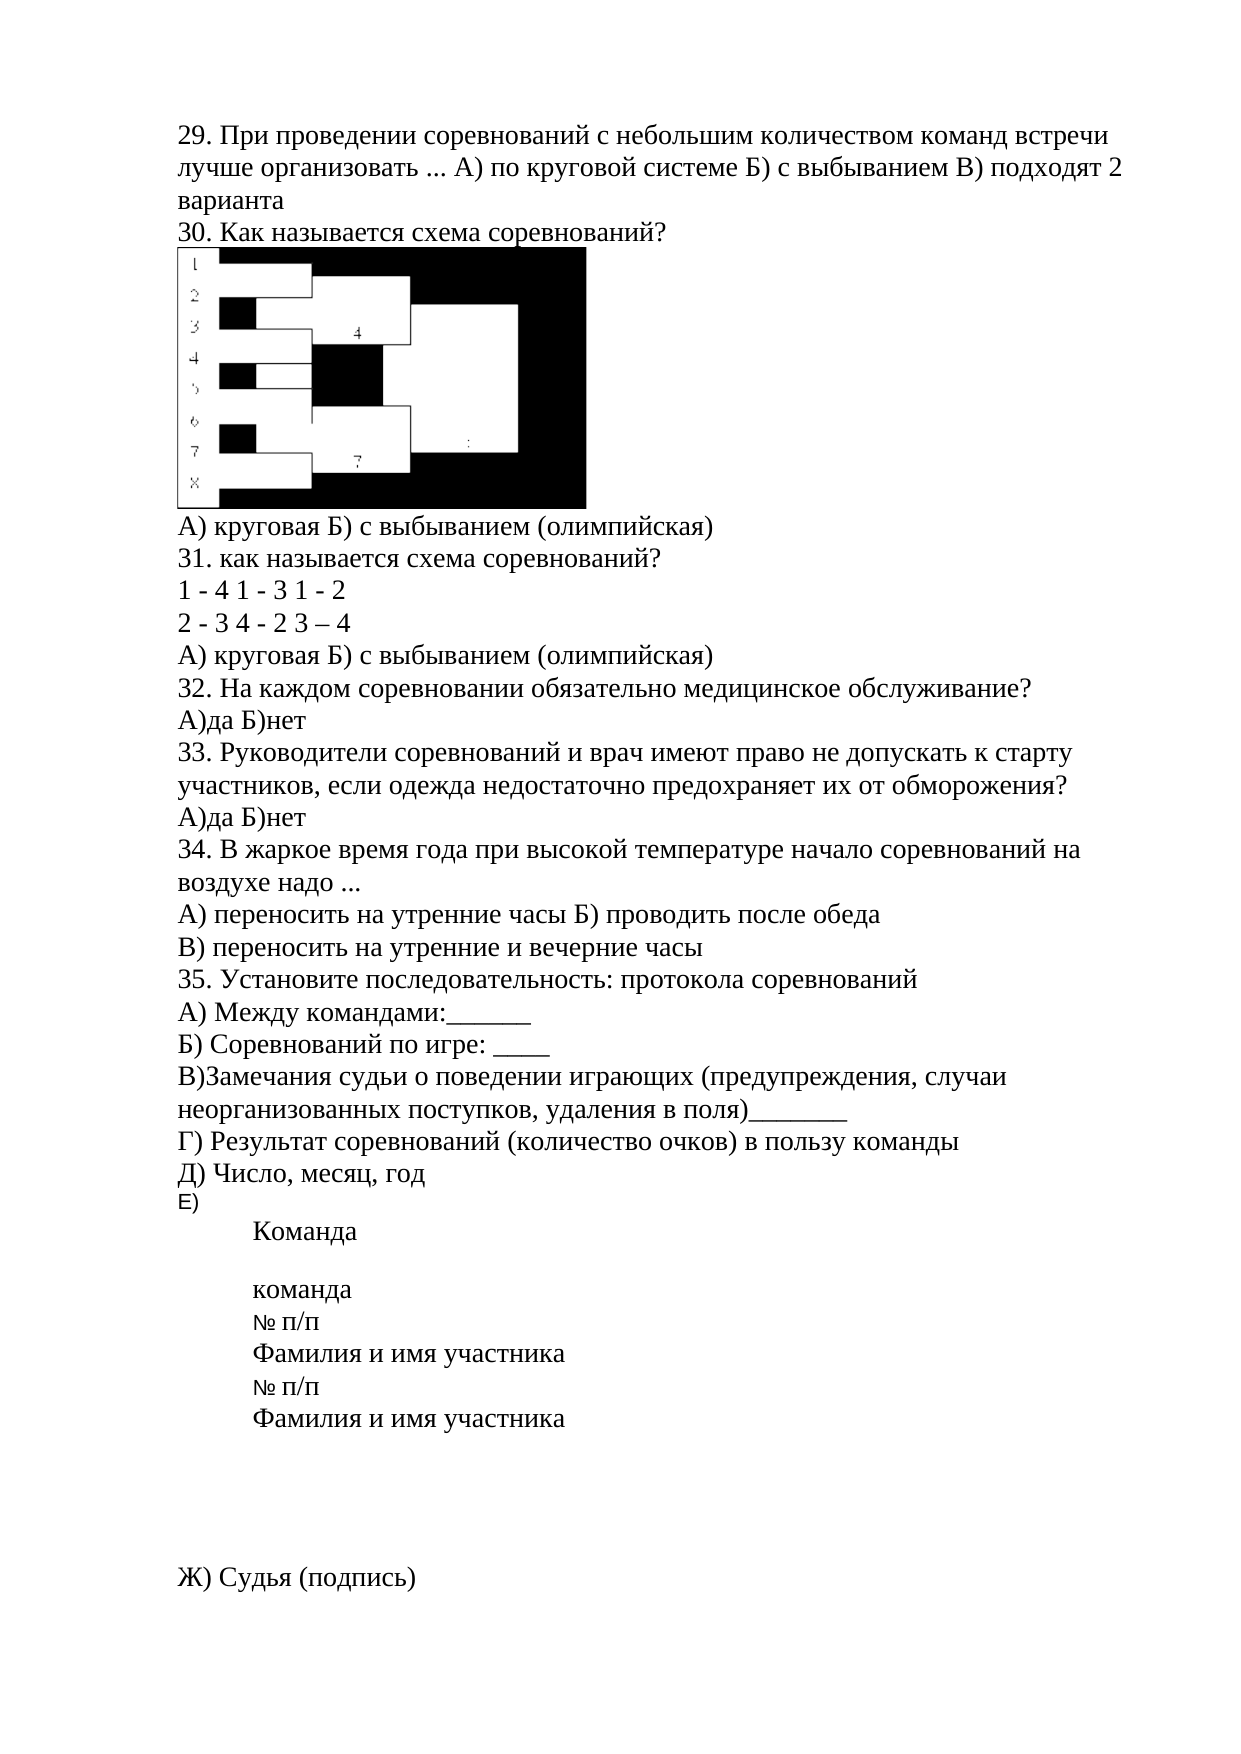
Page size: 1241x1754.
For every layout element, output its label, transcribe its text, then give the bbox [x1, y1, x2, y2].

text Ж) Судья (подпись) [177, 1560, 1152, 1592]
text А)да Б)нет [177, 800, 1152, 833]
text Фамилия и имя участника [252, 1337, 1152, 1369]
text А) круговая Б) с выбыванием (олимпийская) [177, 638, 1152, 671]
text № п/п [252, 1304, 1152, 1337]
text 32. На каждом соревновании обязательно медицинское обслуживание? [177, 671, 1152, 703]
text 31. как называется схема соревнований? [177, 541, 1152, 573]
text № п/п [252, 1369, 1152, 1401]
text В)Замечания судьи о поведении играющих (предупреждения, случаи неорганизованных поступков, удаления в поля)_______ [177, 1059, 1152, 1124]
text Д) Число, месяц, год [177, 1157, 1152, 1189]
text 30. Как называется схема соревнований? [177, 215, 1152, 248]
text 35. Установите последовательность: протокола соревнований [177, 962, 1152, 994]
text 29. При проведении соревнований с небольшим количеством команд встречи лучше организовать ... А) по круговой системе Б) с выбыванием В) подходят 2 варианта [177, 118, 1152, 215]
text Е) [177, 1189, 1152, 1214]
text А)да Б)нет [177, 703, 1152, 735]
text А) переносить на утренние часы Б) проводить после обеда [177, 897, 1152, 930]
picture [177, 247, 587, 509]
text Б) Соревнований по игре: ____ [177, 1027, 1152, 1059]
text Г) Результат соревнований (количество очков) в пользу команды [177, 1124, 1152, 1157]
text А) Между командами:______ [177, 994, 1152, 1027]
text 33. Руководители соревнований и врач имеют право не допускать к старту участников, если одежда недостаточно предохраняет их от обморожения? [177, 735, 1152, 800]
text 1 - 4 1 - 3 1 - 2 [177, 573, 1152, 606]
text 34. В жаркое время года при высокой температуре начало соревнований на воздухе надо ... [177, 833, 1152, 897]
text Команда [252, 1214, 1152, 1247]
text В) переносить на утренние и вечерние часы [177, 930, 1152, 962]
text команда [252, 1272, 1152, 1304]
text А) круговая Б) с выбыванием (олимпийская) [177, 509, 1152, 541]
text Фамилия и имя участника [252, 1401, 1152, 1434]
text 2 - 3 4 - 2 3 – 4 [177, 606, 1152, 638]
